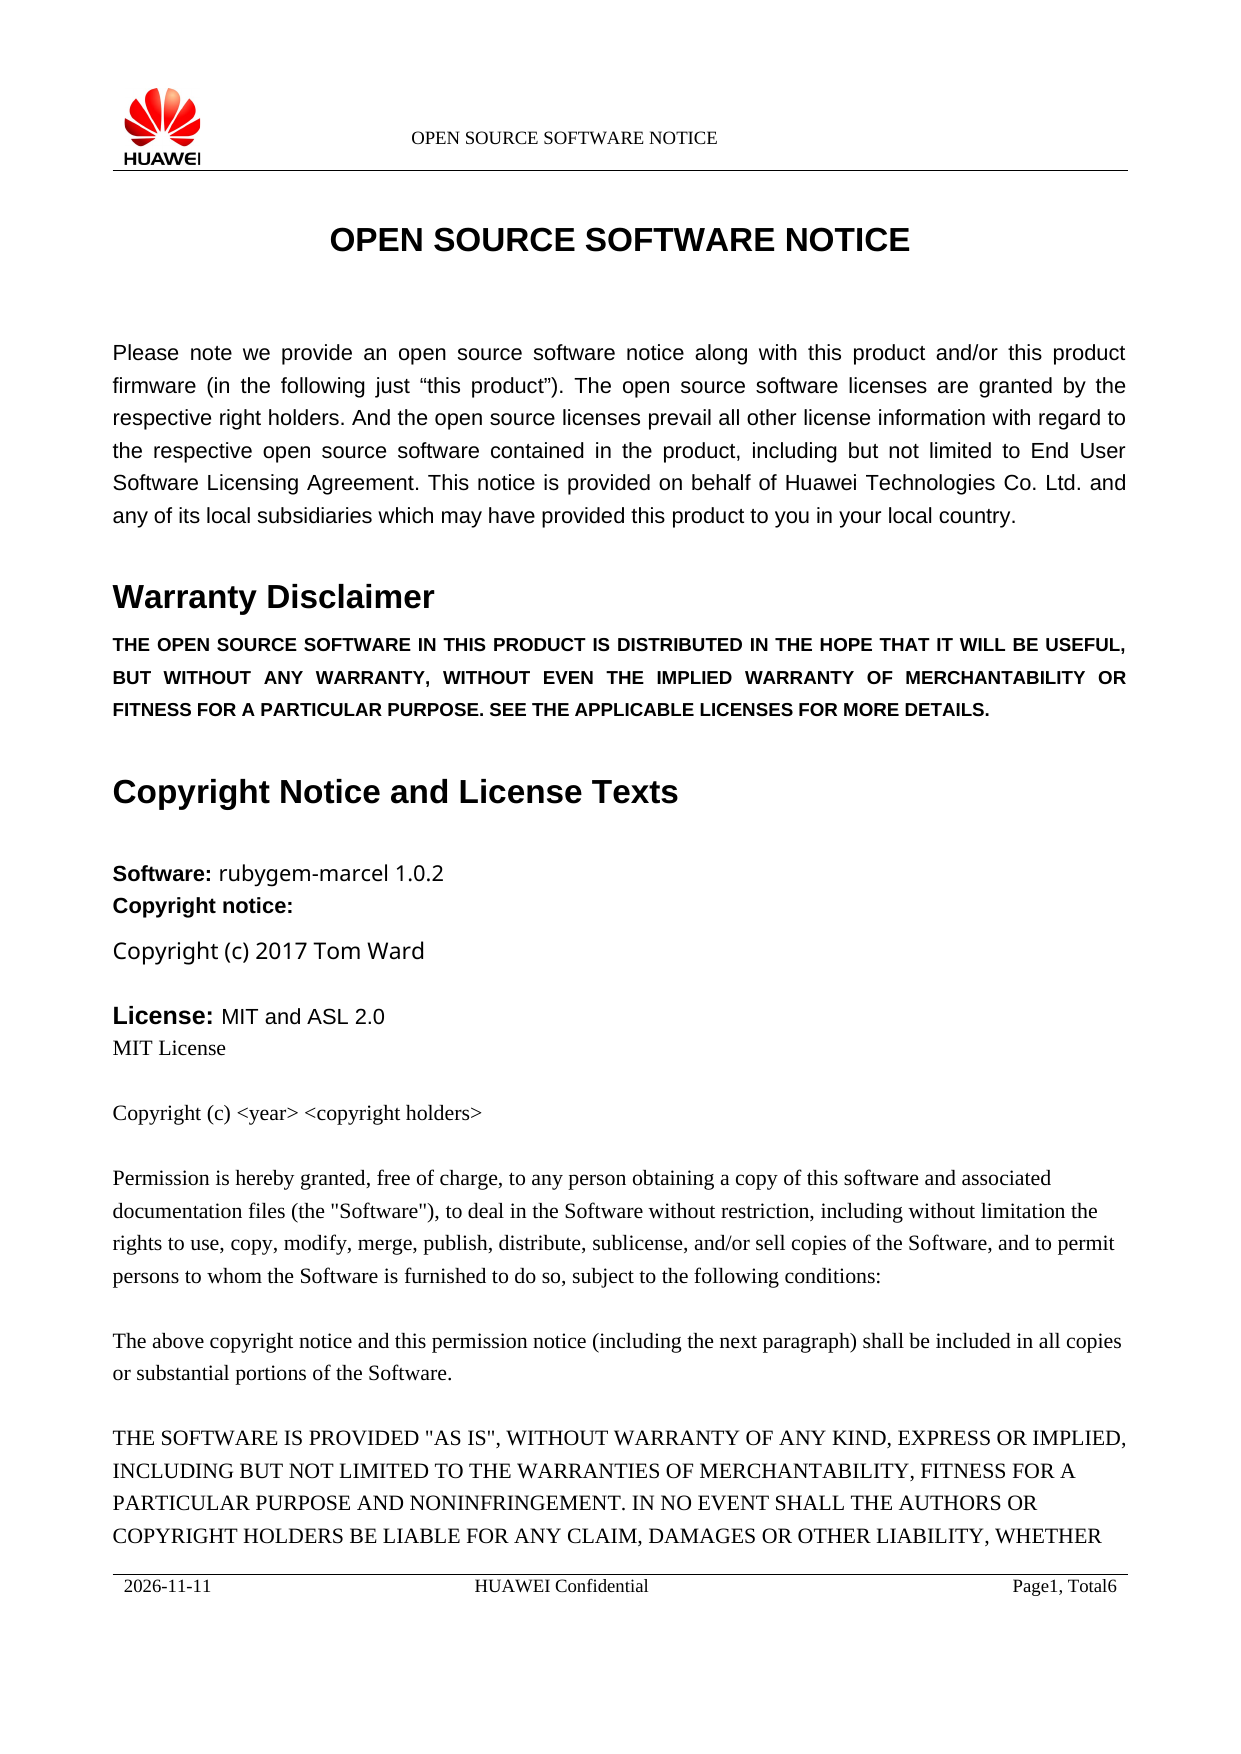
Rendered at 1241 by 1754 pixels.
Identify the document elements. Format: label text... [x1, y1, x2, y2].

text The open source software in this product is distributed in the hope that it will be useful, but WITHOUT ANY WARRANTY, without even the implied warranty of MERCHANTABILITY or FITNESS FOR A PARTICULAR PURPOSE. See the applicable licenses for more details. [112, 629, 1128, 726]
picture [124, 88, 201, 165]
text Copyright (c) 2017 Tom Ward [112, 934, 1128, 999]
text Copyright notice: [112, 889, 1128, 921]
text Please note we provide an open source software notice along with this product and/or this product firmware (in the following just “this product”). The open source software licenses are granted by the respective right holders. And the open source licenses prevail all other license information with regard to the respective open source software contained in the product, including but not limited to End User Software Licensing Agreement. This notice is provided on behalf of Huawei Technologies Co. Ltd. and any of its local subsidiaries which may have provided this product to you in your local country. [112, 336, 1128, 531]
text Copyright Notice and License Texts [112, 759, 1128, 824]
text Warranty Disclaimer [112, 564, 1128, 629]
text OPEN SOURCE SOFTWARE NOTICE [112, 206, 1128, 271]
title Software: rubygem-marcel 1.0.2 [112, 856, 1128, 889]
text License: MIT and ASL 2.0 [112, 999, 1128, 1031]
